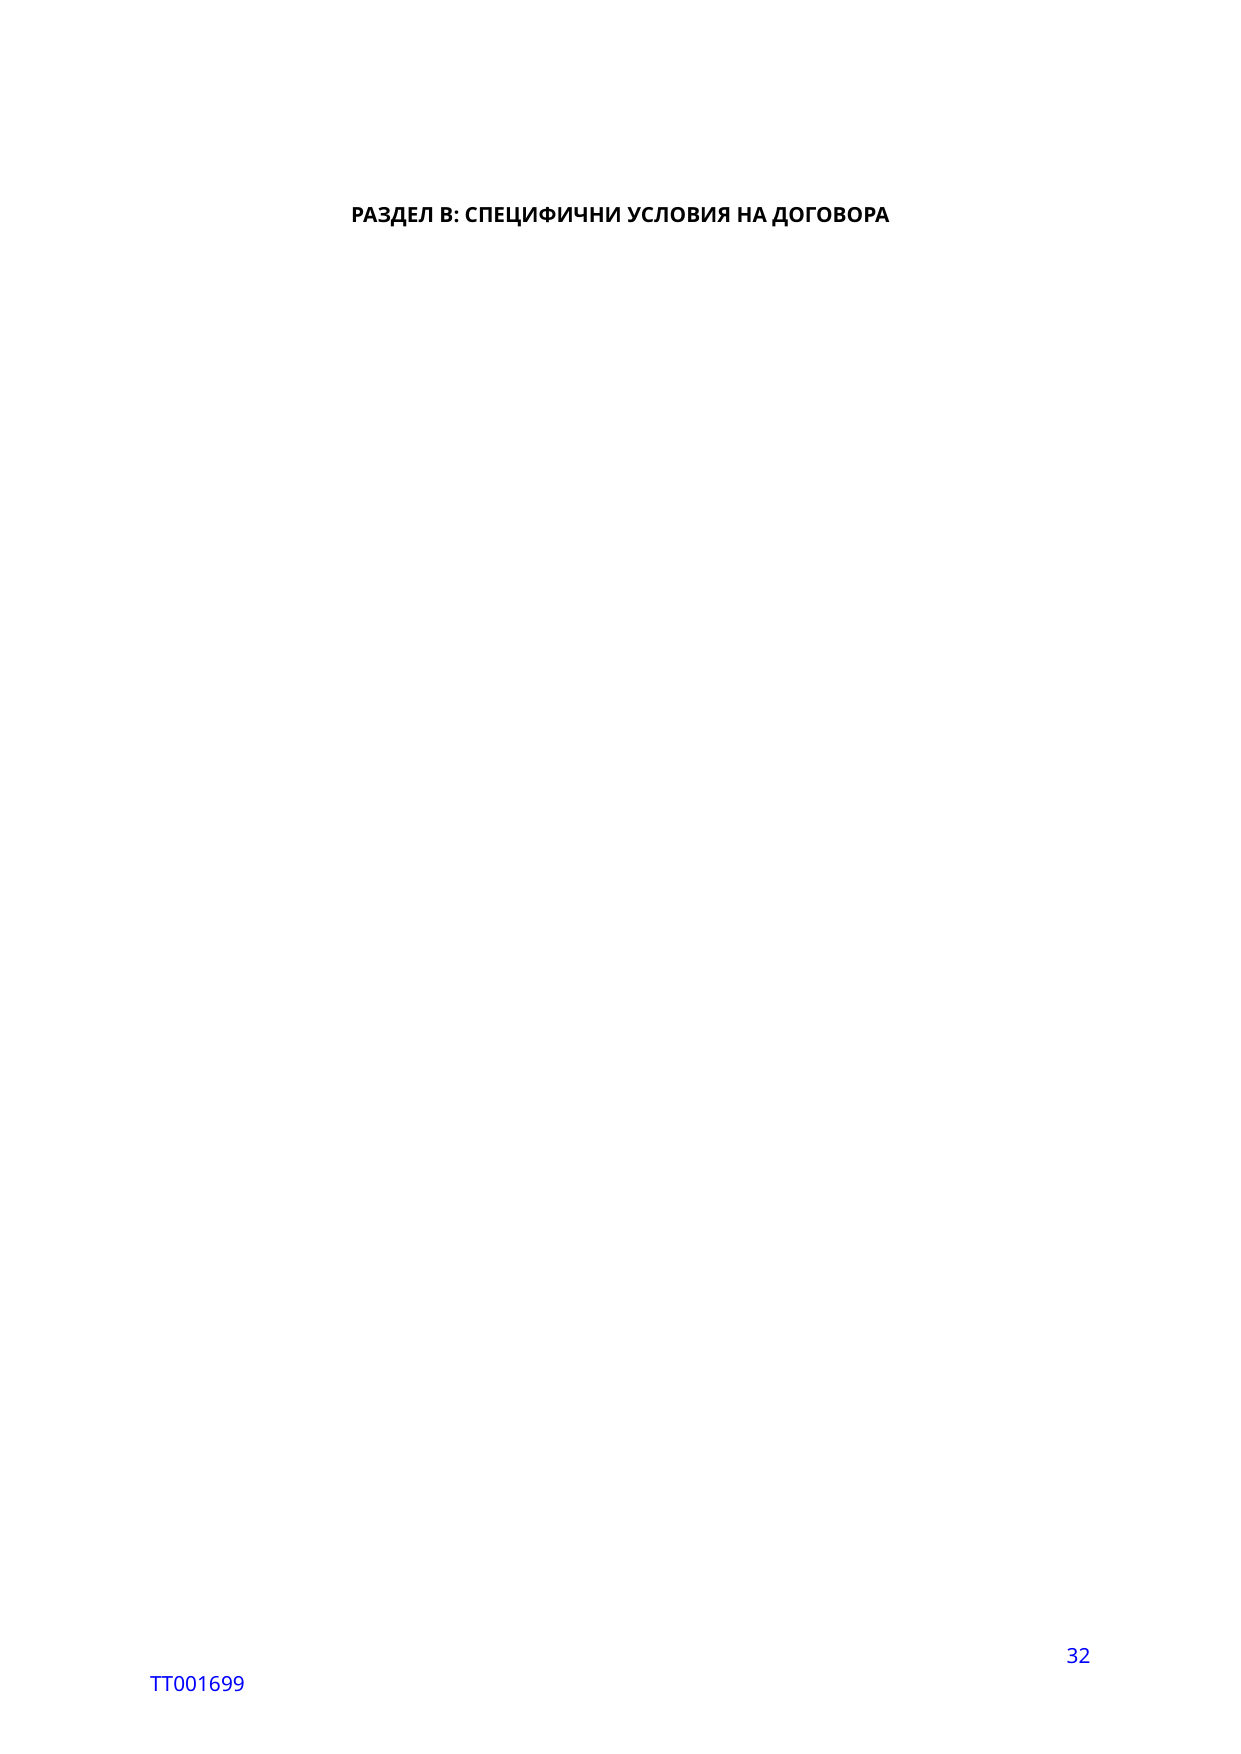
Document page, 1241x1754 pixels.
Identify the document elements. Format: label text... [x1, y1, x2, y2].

text РАЗДЕЛ В: СПЕЦИФИЧНИ УСЛОВИЯ НА ДОГОВОРА [150, 200, 1090, 228]
